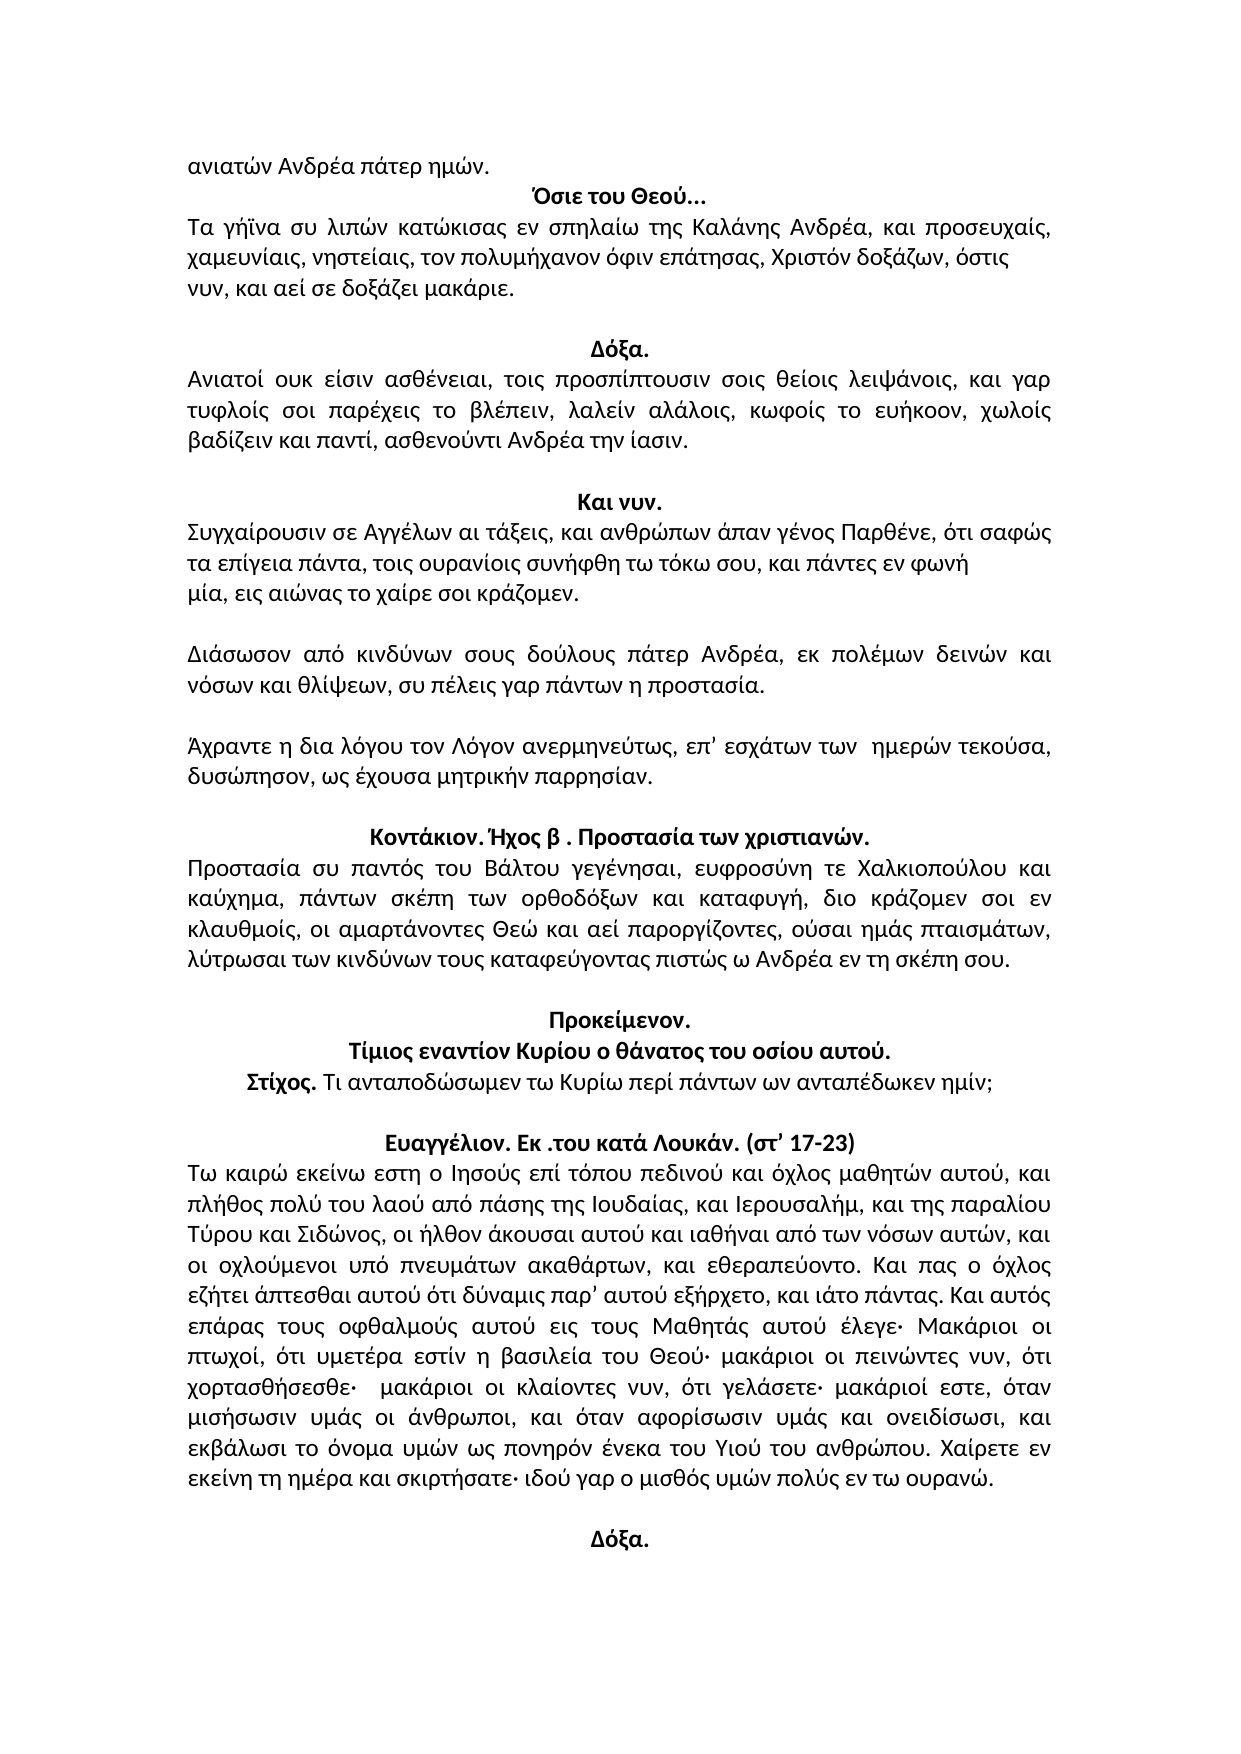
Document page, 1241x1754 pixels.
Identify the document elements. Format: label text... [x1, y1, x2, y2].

text Και νυν. [187, 486, 1053, 516]
text ανιατών Ανδρέα πάτερ ημών. [187, 150, 1053, 181]
text μία, εις αιώνας το χαίρε σοι κράζομεν. [187, 577, 1053, 608]
text Δόξα. [187, 333, 1053, 364]
text Δόξα. [187, 1523, 1053, 1554]
text Όσιε του Θεού... [187, 181, 1053, 211]
text νυν, και αεί σε δοξάζει μακάριε. [187, 272, 1053, 303]
text Συγχαίρουσιν σε Αγγέλων αι τάξεις, και ανθρώπων άπαν γένος Παρθένε, ότι σαφώς τα επίγεια πάντα, τοις ουρανίοις συνήφθη τω τόκω σου, και πάντες εν φωνή [187, 516, 1053, 577]
text Κοντάκιον. Ήχος β . Προστασία των χριστιανών. [187, 821, 1053, 852]
text Διάσωσον από κινδύνων σους δούλους πάτερ Ανδρέα, εκ πολέμων δεινών και νόσων και θλίψεων, συ πέλεις γαρ πάντων η προστασία. [187, 638, 1053, 699]
text Ανιατοί ουκ είσιν ασθένειαι, τοις προσπίπτουσιν σοις θείοις λειψάνοις, και γαρ τυφλοίς σοι παρέχεις το βλέπειν, λαλείν αλάλοις, κωφοίς το ευήκοον, χωλοίς βαδίζειν και παντί, ασθενούντι Ανδρέα την ίασιν. [187, 364, 1053, 455]
text Ευαγγέλιον. Εκ .του κατά Λουκάν. (στ’ 17-23) [187, 1127, 1053, 1157]
text Στίχος. Τι ανταποδώσωμεν τω Κυρίω περί πάντων ων ανταπέδωκεν ημίν; [187, 1066, 1053, 1096]
text Προκείμενον. [187, 1004, 1053, 1035]
text Άχραντε η δια λόγου τον Λόγον ανερμηνεύτως, επ’ εσχάτων των ημερών τεκούσα, δυσώπησον, ως έχουσα μητρικήν παρρησίαν. [187, 730, 1053, 791]
text Τα γήϊνα συ λιπών κατώκισας εν σπηλαίω της Καλάνης Ανδρέα, και προσευχαίς, χαμευνίαις, νηστείαις, τον πολυμήχανον όφιν επάτησας, Χριστόν δοξάζων, όστις [187, 211, 1053, 272]
text Τω καιρώ εκείνω εστη ο Ιησούς επί τόπου πεδινού και όχλος μαθητών αυτού, και πλήθος πολύ του λαού από πάσης της Ιουδαίας, και Ιερουσαλήμ, και της παραλίου Τύρου και Σιδώνος, οι ήλθον άκουσαι αυτού και ιαθήναι από των νόσων αυτών, και οι οχλούμενοι υπό πνευμάτων ακαθάρτων, και εθεραπεύοντο. Και πας ο όχλος εζήτει άπτεσθαι αυτού ότι δύναμις παρ’ αυτού εξήρχετο, και ιάτο πάντας. Και αυτός επάρας τους οφθαλμούς αυτού εις τους Μαθητάς αυτού έλεγε· Μακάριοι οι πτωχοί, ότι υμετέρα εστίν η βασιλεία του Θεού· μακάριοι οι πεινώντες νυν, ότι χορτασθήσεσθε· μακάριοι οι κλαίοντες νυν, ότι γελάσετε· μακάριοί εστε, όταν μισήσωσιν υμάς οι άνθρωποι, και όταν αφορίσωσιν υμάς και ονειδίσωσι, και εκβάλωσι το όνομα υμών ως πονηρόν ένεκα του Υιού του ανθρώπου. Χαίρετε εν εκείνη τη ημέρα και σκιρτήσατε· ιδού γαρ ο μισθός υμών πολύς εν τω ουρανώ. [187, 1157, 1053, 1493]
text Προστασία συ παντός του Βάλτου γεγένησαι, ευφροσύνη τε Χαλκιοπούλου και καύχημα, πάντων σκέπη των ορθοδόξων και καταφυγή, διο κράζομεν σοι εν κλαυθμοίς, οι αμαρτάνοντες Θεώ και αεί παροργίζοντες, ούσαι ημάς πταισμάτων, λύτρωσαι των κινδύνων τους καταφεύγοντας πιστώς ω Ανδρέα εν τη σκέπη σου. [187, 852, 1053, 974]
text Τίμιος εναντίον Κυρίου ο θάνατος του οσίου αυτού. [187, 1035, 1053, 1066]
